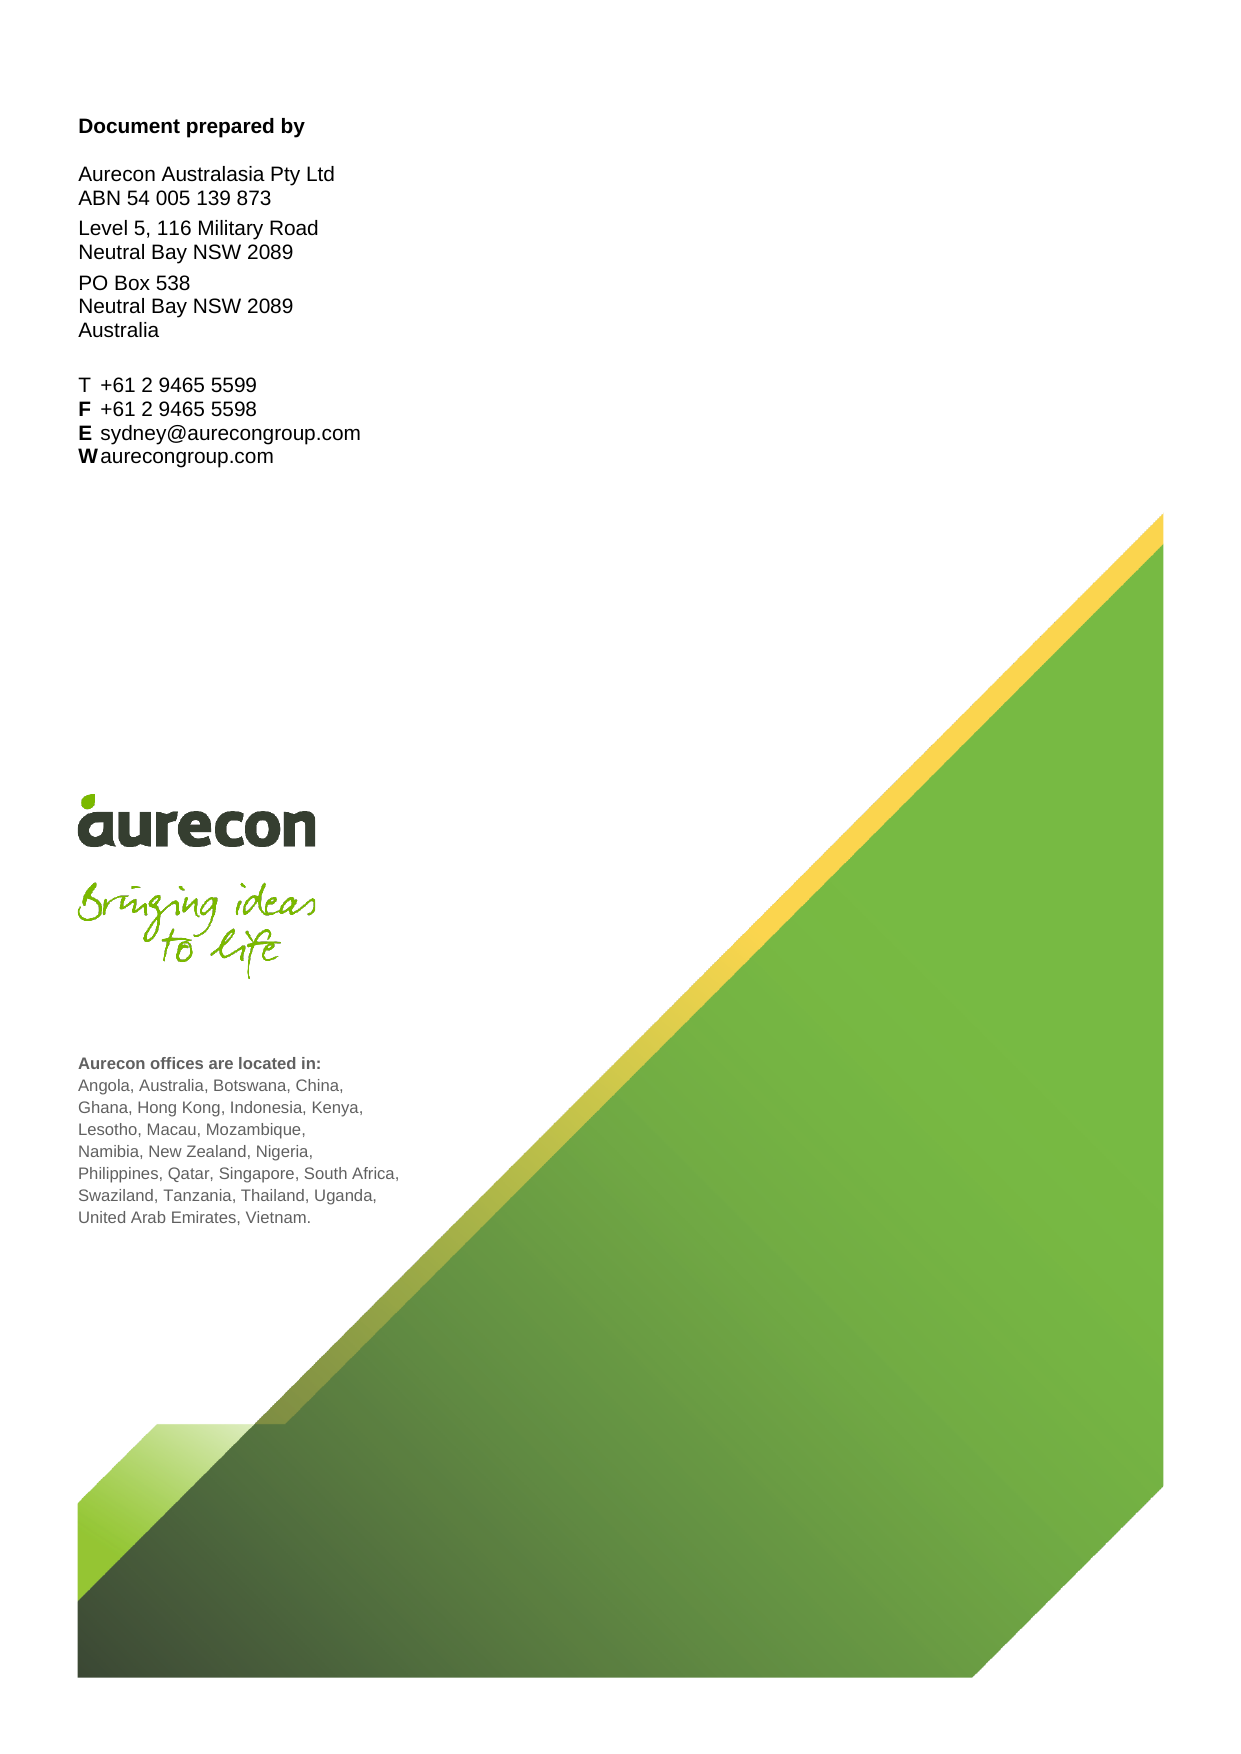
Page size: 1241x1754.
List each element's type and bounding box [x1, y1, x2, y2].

picture [77, 794, 316, 979]
picture [76, 510, 1162, 1676]
